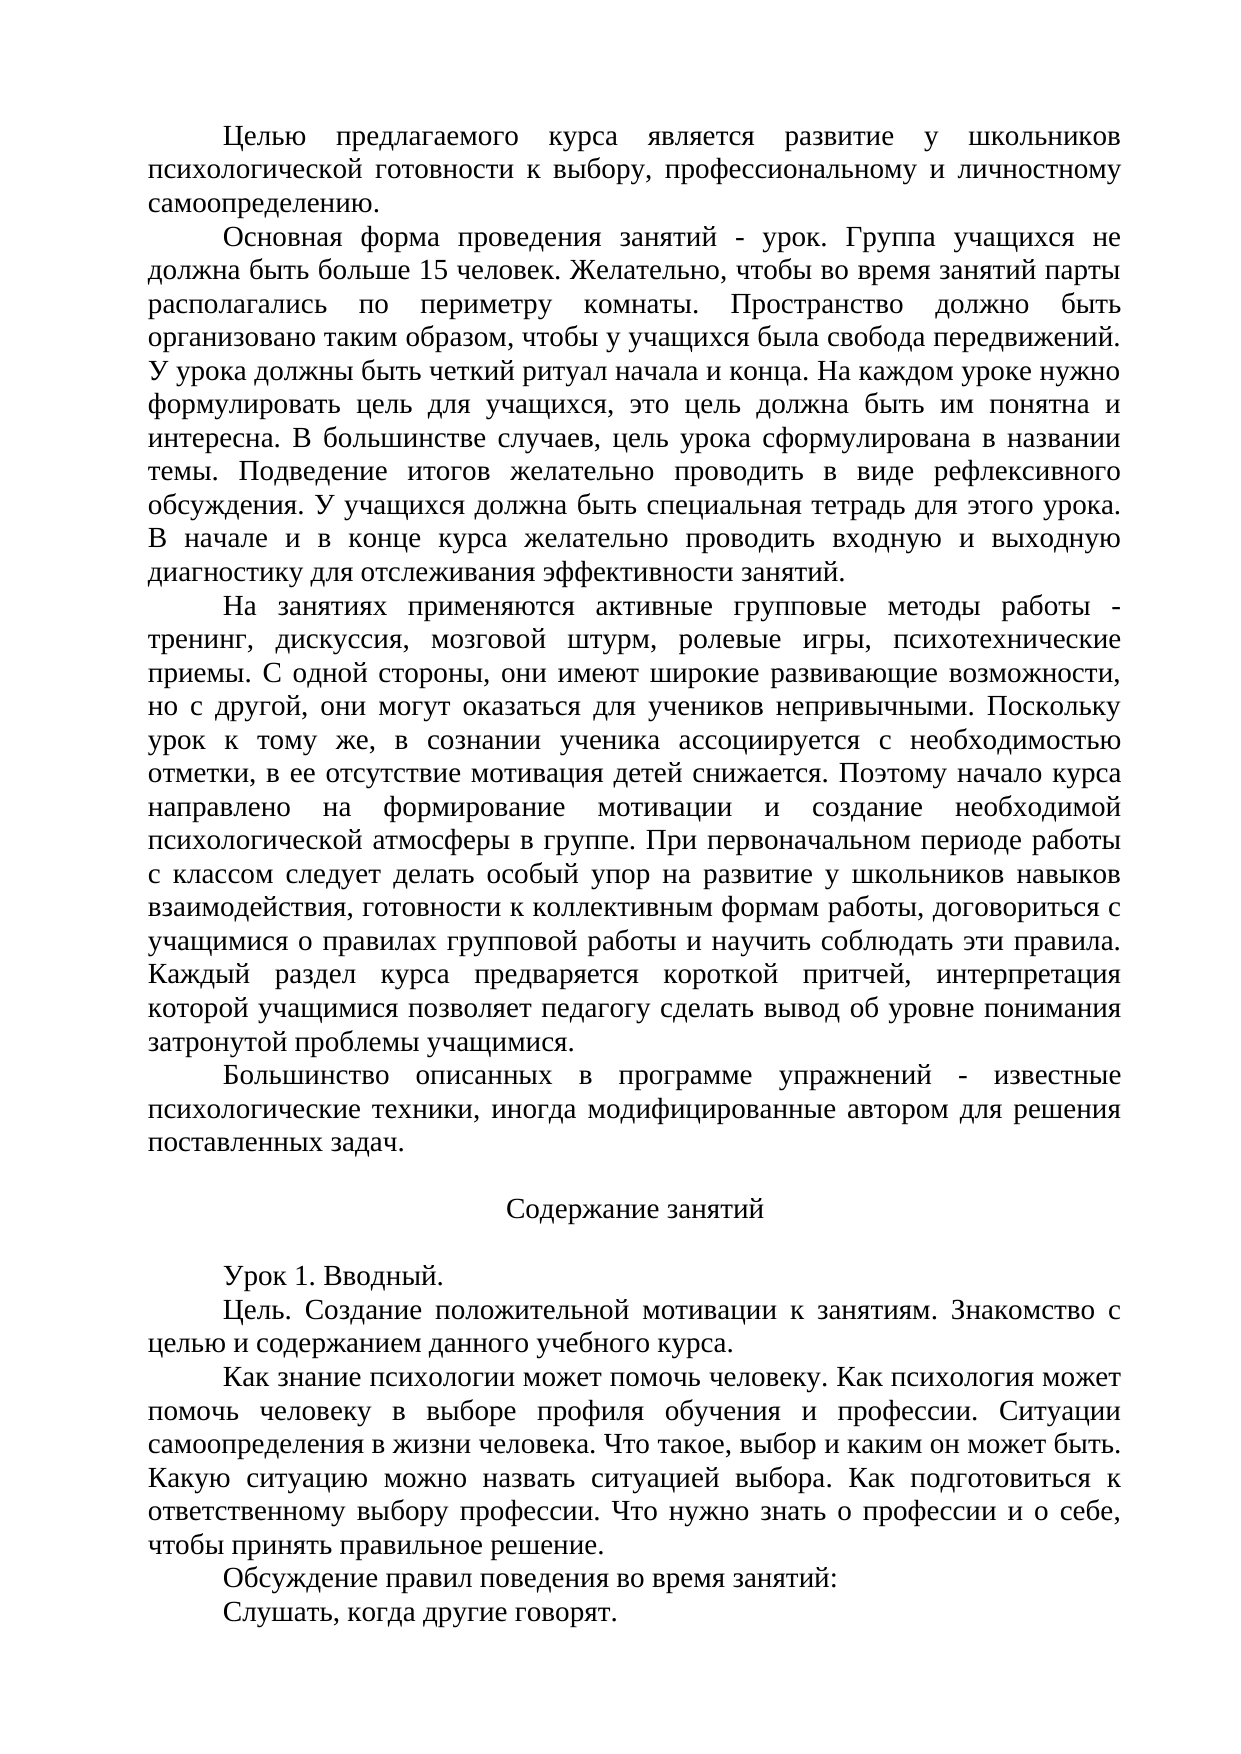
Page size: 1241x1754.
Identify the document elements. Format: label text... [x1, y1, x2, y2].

text Цель. Создание положительной мотивации к занятиям. Знакомство с целью и содержанием данного учебного курса. [148, 1292, 1122, 1359]
text Основная форма проведения занятий - урок. Группа учащихся не должна быть больше 15 человек. Желательно, чтобы во время занятий парты располагались по периметру комнаты. Пространство должно быть организовано таким образом, чтобы у учащихся была свобода передвижений. У урока должны быть четкий ритуал начала и конца. На каждом уроке нужно формулировать цель для учащихся, это цель должна быть им понятна и интересна. В большинстве случаев, цель урока сформулирована в названии темы. Подведение итогов желательно проводить в виде рефлексивного обсуждения. У учащихся должна быть специальная тетрадь для этого урока. В начале и в конце курса желательно проводить входную и выходную диагностику для отслеживания эффективности занятий. [148, 219, 1122, 588]
text Урок 1. Вводный. [148, 1258, 1122, 1292]
text Как знание психологии может помочь человеку. Как психология может помочь человеку в выборе профиля обучения и профессии. Ситуации самоопределения в жизни человека. Что такое, выбор и каким он может быть. Какую ситуацию можно назвать ситуацией выбора. Как подготовиться к ответственному выбору профессии. Что нужно знать о профессии и о себе, чтобы принять правильное решение. [148, 1359, 1122, 1560]
text Обсуждение правил поведения во время занятий: [148, 1560, 1122, 1594]
text На занятиях применяются активные групповые методы работы - тренинг, дискуссия, мозговой штурм, ролевые игры, психотехнические приемы. С одной стороны, они имеют широкие развивающие возможности, но с другой, они могут оказаться для учеников непривычными. Поскольку урок к тому же, в сознании ученика ассоциируется с необходимостью отметки, в ее отсутствие мотивация детей снижается. Поэтому начало курса направлено на формирование мотивации и создание необходимой психологической атмосферы в группе. При первоначальном периоде работы с классом следует делать особый упор на развитие у школьников навыков взаимодействия, готовности к коллективным формам работы, договориться с учащимися о правилах групповой работы и научить соблюдать эти правила. Каждый раздел курса предваряется короткой притчей, интерпретация которой учащимися позволяет педагогу сделать вывод об уровне понимания затронутой проблемы учащимися. [148, 588, 1122, 1057]
text Большинство описанных в программе упражнений - известные психологические техники, иногда модифицированные автором для решения поставленных задач. [148, 1057, 1122, 1158]
text Целью предлагаемого курса является развитие у школьников психологической готовности к выбору, профессиональному и личностному самоопределению. [148, 118, 1122, 219]
text Содержание занятий [148, 1191, 1122, 1225]
text Слушать, когда другие говорят. [148, 1594, 1122, 1627]
